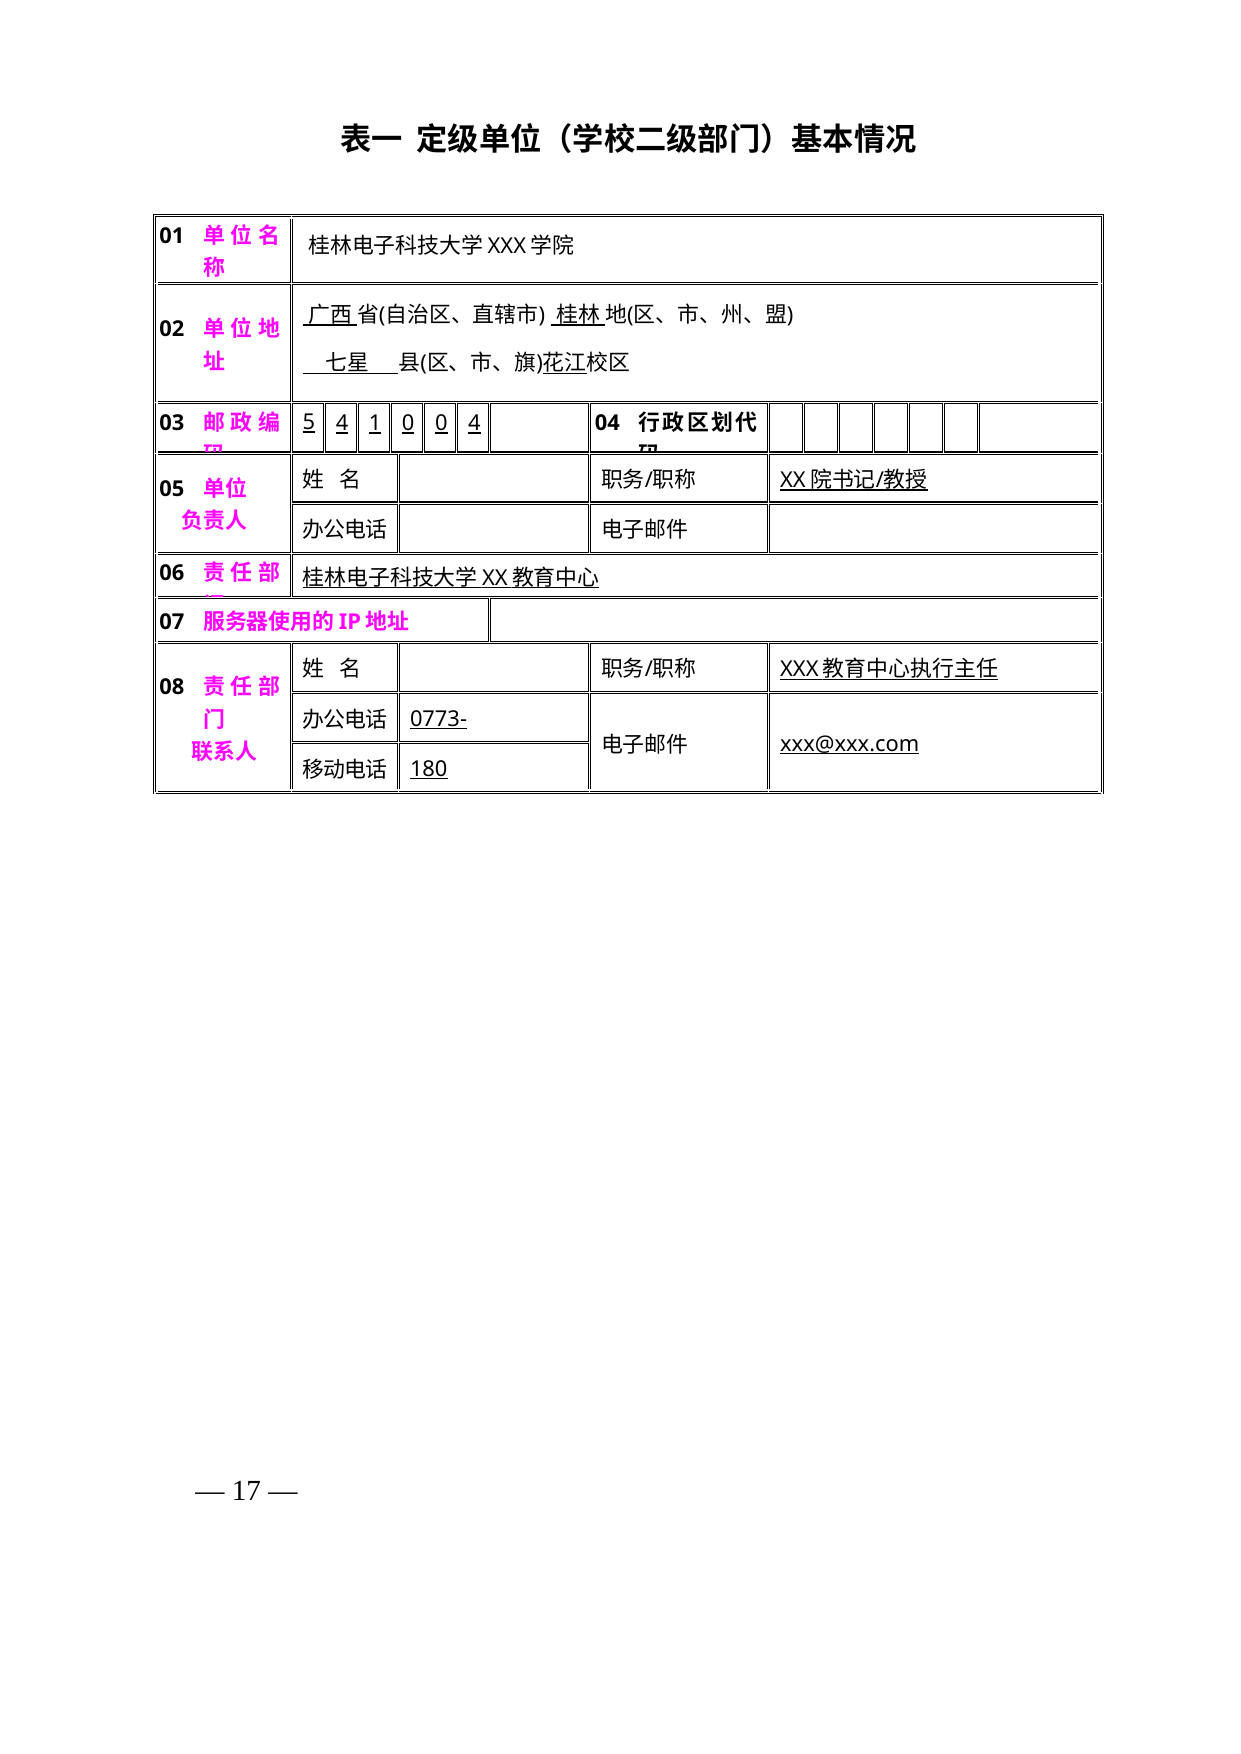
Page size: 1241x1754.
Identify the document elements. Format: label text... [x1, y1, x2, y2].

table_cell 职务/职称 [591, 644, 767, 691]
table_cell [875, 404, 907, 451]
table_cell [770, 404, 802, 451]
table_cell 541 [293, 404, 323, 451]
table_cell 责任部门 联系人 [156, 641, 291, 791]
table_cell [400, 505, 588, 552]
table_cell 广西 省(自治区、直辖市) 桂林 地(区、市、州、盟) 七星 县(区、市、旗)花江校区 [291, 282, 1102, 401]
table_cell 0773- [400, 694, 588, 741]
table_cell 责任部门 [156, 552, 290, 596]
table_cell 4 [326, 404, 356, 451]
table_cell [400, 644, 588, 691]
table_cell [490, 596, 1102, 641]
table_cell 单位 负责人 [156, 451, 290, 552]
table_cell 4 [458, 404, 488, 451]
table_cell 行政区划代码 [591, 404, 767, 451]
table_cell 移动电话 [291, 744, 398, 791]
table_header 单位名称 [156, 217, 291, 282]
table_cell 电子邮件 [591, 505, 767, 552]
table_cell 职务/职称 [591, 455, 767, 501]
table_cell XX院书记/教授 [770, 451, 1101, 501]
table_cell [979, 401, 1102, 451]
table_cell 姓 名 [293, 644, 397, 691]
table_cell 0 [425, 404, 455, 451]
table_cell 姓 名 [293, 455, 397, 501]
table_cell [910, 404, 942, 451]
table_cell [805, 404, 837, 451]
text 表一 定级单位（学校二级部门）基本情况 [187, 104, 1069, 169]
table_cell [491, 404, 588, 451]
table_cell XXX教育中心执行主任 [770, 641, 1101, 691]
table_cell 单位地址 [154, 282, 291, 401]
table_cell 0 [392, 404, 422, 451]
table_cell 服务器使用的IP地址 [154, 596, 490, 641]
table_cell [770, 501, 1101, 552]
table_cell 1 [359, 404, 389, 451]
table_cell 办公电话 [293, 694, 397, 741]
table_cell 电子邮件 [590, 691, 769, 791]
table_cell 办公电话 [293, 505, 397, 552]
table_cell 桂林电子科技大学XX教育中心 [293, 552, 1101, 596]
table_cell 邮政编码 [154, 401, 291, 451]
table_cell [840, 404, 872, 451]
table_cell 180 [399, 744, 589, 791]
table_header 桂林电子科技大学XXX学院 [291, 217, 1101, 282]
table_cell [945, 404, 977, 451]
table_cell [400, 455, 588, 501]
table_cell xxx@xxx.com [769, 691, 1101, 791]
